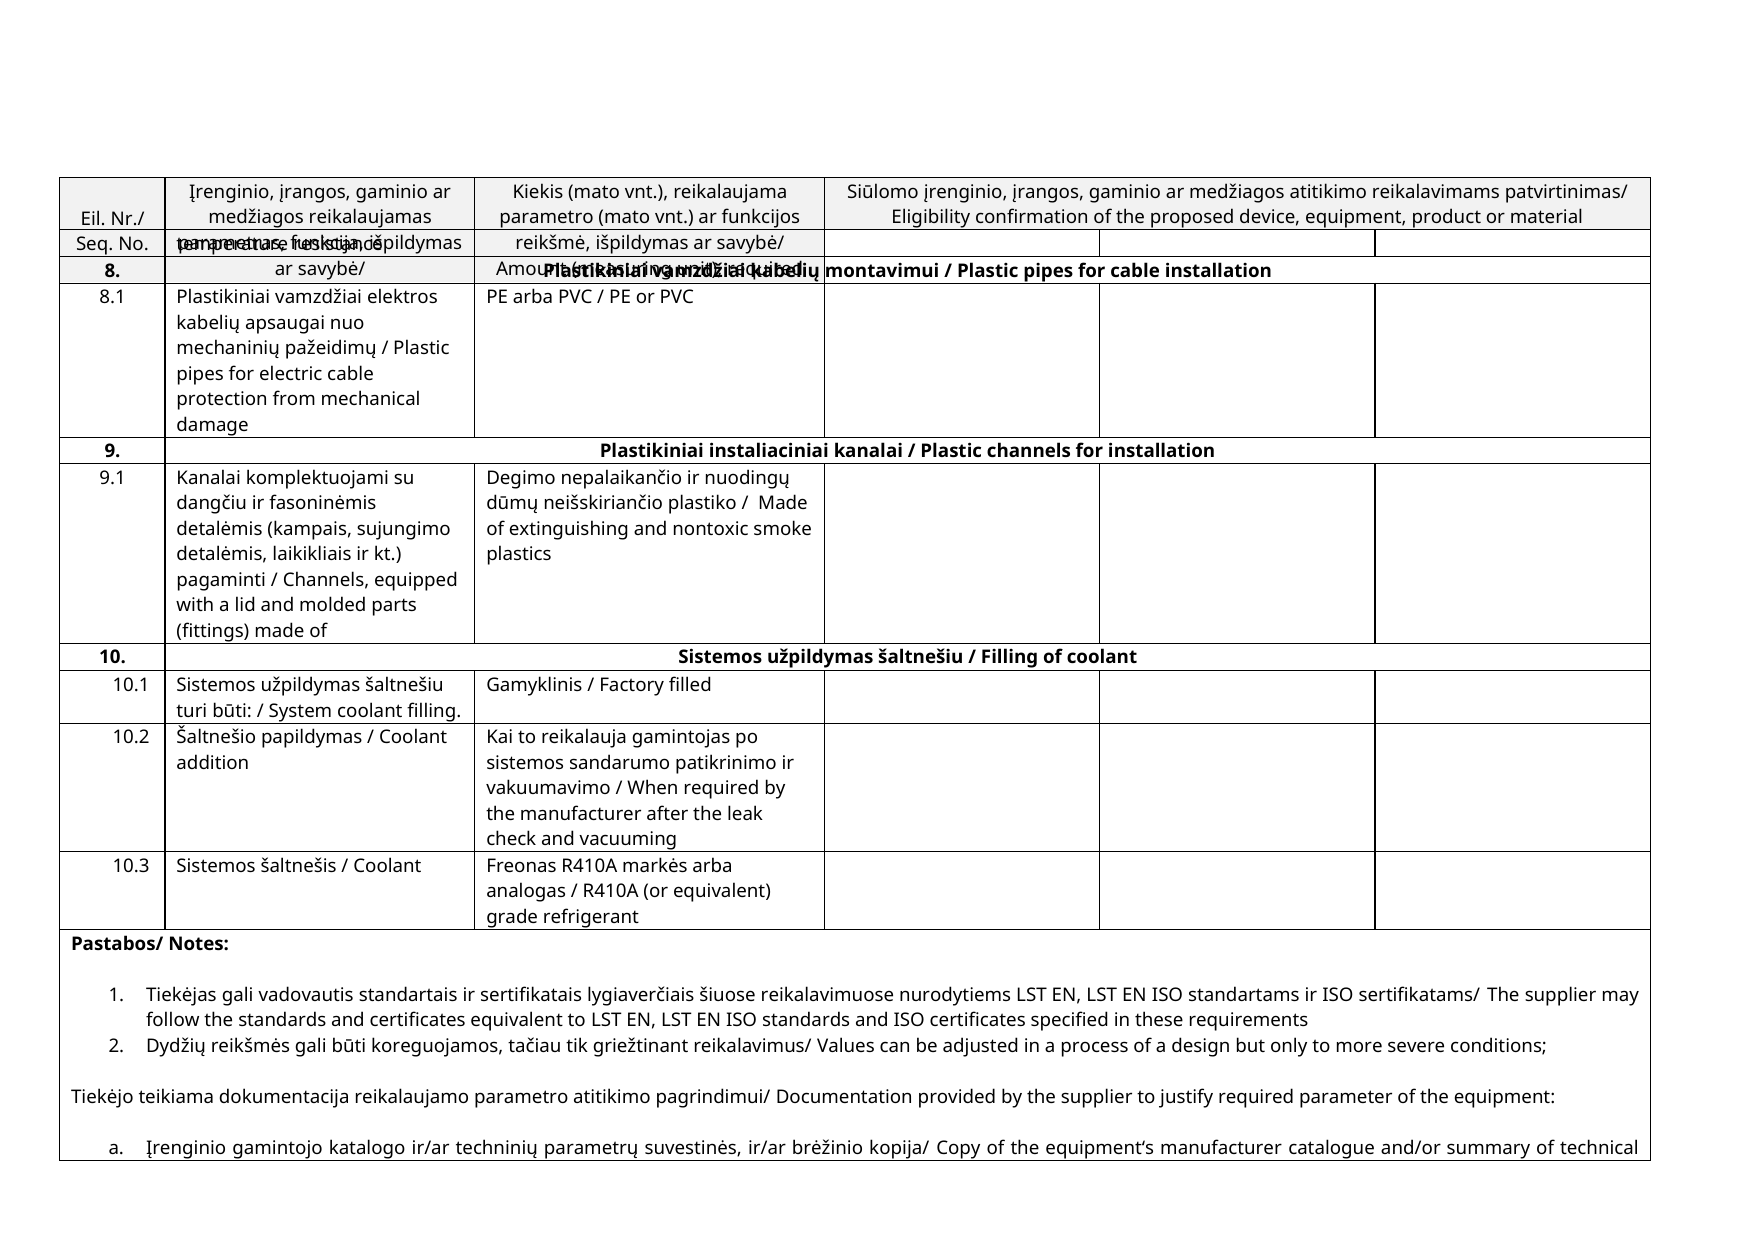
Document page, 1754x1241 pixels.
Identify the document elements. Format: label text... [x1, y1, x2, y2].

table_cell 9. [60, 438, 164, 463]
table_cell Degimo nepalaikančio ir nuodingų dūmų neišskiriančio plastiko / Made of extinguishing and nontoxic smoke plastics [475, 464, 824, 643]
table_cell [1376, 852, 1650, 929]
table_cell Kai to reikalauja gamintojas po sistemos sandarumo patikrinimo ir vakuumavimo / When required by the manufacturer after the leak check and vacuuming [475, 724, 824, 851]
table_cell 10. [60, 644, 164, 670]
table_cell [1100, 852, 1374, 929]
table_cell Sistemos šaltnešis / Coolant [166, 852, 474, 929]
table_cell [1100, 724, 1374, 851]
table_cell [1376, 724, 1650, 851]
table_cell [1100, 671, 1374, 722]
table_cell [1376, 284, 1650, 437]
table_cell Plastikiniai instaliaciniai kanalai / Plastic channels for installation [166, 438, 1650, 463]
table_header Įrenginio, įrangos, gaminio ar medžiagos reikalaujamas parametras, funkcija, išpildymas ar savybė/ Device, equipment, product, or material required parameter, function, implementation, or feature [166, 178, 474, 229]
table_cell Sistemos užpildymas šaltnešiu turi būti: / System coolant filling. [166, 671, 474, 722]
table_header Kiekis (mato vnt.), reikalaujama parametro (mato vnt.) ar funkcijos reikšmė, išpildymas ar savybė/ Amount (measuring unit), required parameter (measuring unit) or function value, implementation, or feature [475, 178, 824, 229]
table_cell Šaltnešio papildymas / Coolant addition [166, 724, 474, 851]
table_cell ≥ 70 °C [475, 230, 824, 256]
table_cell Sistemos užpildymas šaltnešiu / Filling of coolant [166, 644, 1650, 670]
table_cell [1100, 284, 1374, 437]
table_cell [825, 464, 1099, 643]
table_cell [60, 852, 164, 929]
table_cell [60, 724, 164, 851]
table_cell 9.1 [60, 464, 164, 643]
table_cell [1376, 464, 1650, 643]
table_cell [60, 671, 164, 722]
table_header Eil. Nr./ Seq. No. [60, 178, 164, 229]
table_cell [1376, 671, 1650, 722]
table_cell 7.2 [60, 230, 164, 256]
table_cell [1376, 230, 1650, 256]
table_cell [825, 230, 1099, 256]
table_cell Plastikiniai vamzdžiai kabelių montavimui / Plastic pipes for cable installation [475, 257, 824, 282]
table_cell Plastikiniai vamzdžiai elektros kabelių apsaugai nuo mechaninių pažeidimų / Plastic pipes for electric cable protection from mechanical damage [166, 284, 474, 437]
table_cell Plastikiniai vamzdžiai kabelių montavimui / Plastic pipes for cable installation [825, 257, 1650, 282]
table_cell Kabelių atsparumas ilgalaikei temperatūrai / Cable long-term temperature resistance [166, 230, 474, 256]
table_cell [825, 852, 1099, 929]
table_cell [825, 671, 1099, 722]
table_cell Kanalai komplektuojami su dangčiu ir fasoninėmis detalėmis (kampais, sujungimo detalėmis, laikikliais ir kt.) pagaminti / Channels, equipped with a lid and molded parts (fittings) made of [166, 464, 474, 643]
table_cell [1100, 230, 1374, 256]
table_cell [1100, 464, 1374, 643]
table_cell 8. [60, 257, 164, 282]
table_header Siūlomo įrenginio, įrangos, gaminio ar medžiagos atitikimo reikalavimams patvirtinimas/ Eligibility confirmation of the proposed device, equipment, product or material [825, 178, 1650, 229]
table_cell Plastikiniai vamzdžiai kabelių montavimui / Plastic pipes for cable installation [166, 257, 474, 282]
table_cell PE arba PVC / PE or PVC [475, 284, 824, 437]
table_cell Gamyklinis / Factory filled [475, 671, 824, 722]
table_cell Freonas R410A markės arba analogas / R410A (or equivalent) grade refrigerant [475, 852, 824, 929]
table_cell 8.1 [60, 284, 164, 437]
table_cell [825, 724, 1099, 851]
table_cell [825, 284, 1099, 437]
